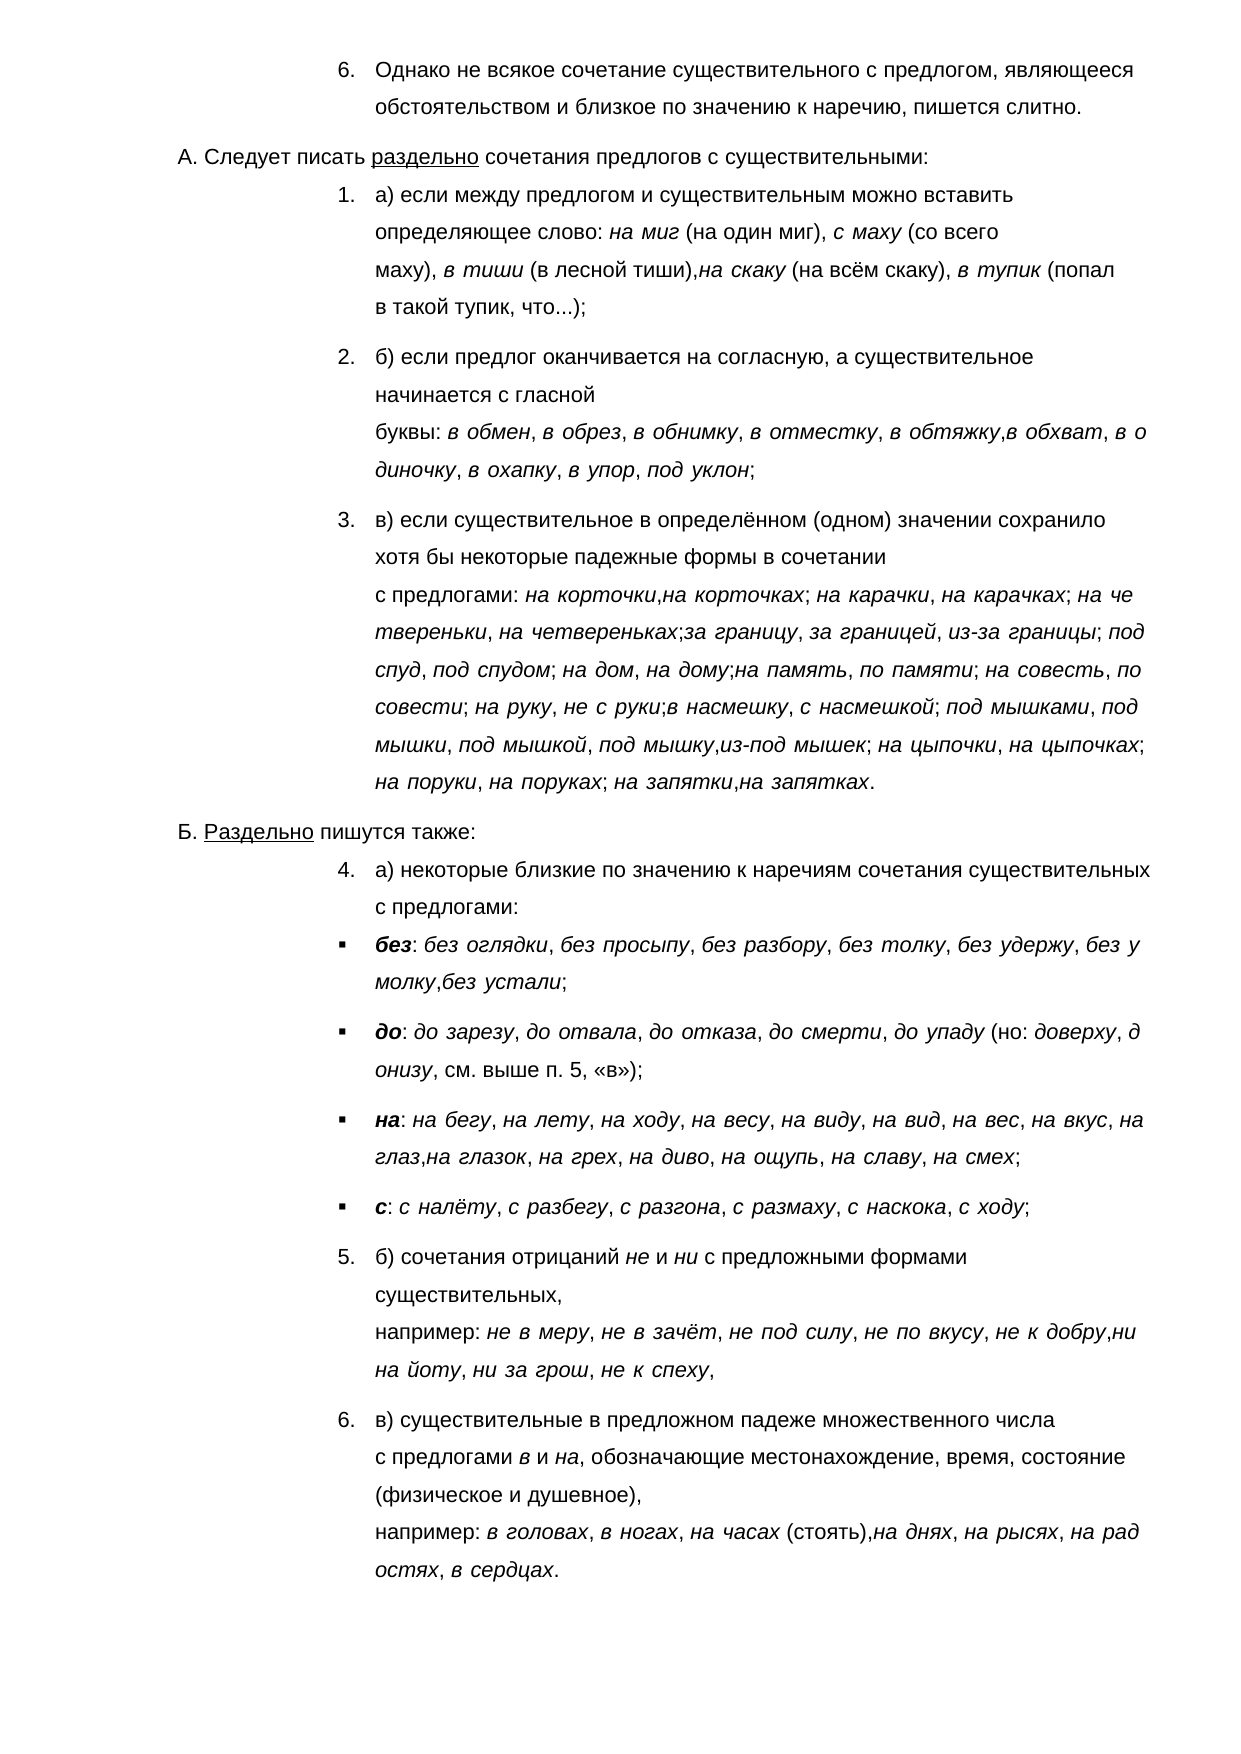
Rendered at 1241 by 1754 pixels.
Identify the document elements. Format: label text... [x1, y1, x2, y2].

list без: без оглядки, без просыпу, без разбору, без толку, без удержу, без умолку,без устали; [337, 919, 1152, 994]
list а) некоторые близкие по значению к наречиям сочетания существительных с предлогами: [337, 844, 1152, 919]
list в) существительные в предложном падеже множественного числа с предлогами в и на, обозначающие местонахождение, время, состояние (физическое и душевное), например: в головах, в ногах, на часах (стоять),на днях, на рысях, на радостях, в сердцах. [337, 1394, 1152, 1582]
list а) если между предлогом и существительным можно вставить определяющее слово: на миг (на один миг), с маху (со всего маху), в тиши (в лесной тиши),на скаку (на всём скаку), в тупик (попал в такой тупик, что...); [337, 169, 1152, 319]
list б) если предлог оканчивается на согласную, а существительное начинается с гласной буквы: в обмен, в обрез, в обнимку, в отместку, в обтяжку,в обхват, в одиночку, в охапку, в упор, под уклон; [337, 332, 1152, 482]
list на: на бегу, на лету, на ходу, на весу, на виду, на вид, на вес, на вкус, на глаз,на глазок, на грех, на диво, на ощупь, на славу, на смех; [337, 1094, 1152, 1169]
list Однако не всякое сочетание существительного с предлогом, являющееся обстоятельством и близкое по значению к наречию, пишется слитно. [337, 44, 1152, 119]
list с: с налёту, с разбегу, с разгона, с размаху, с наскока, с ходу; [337, 1182, 1152, 1219]
list в) если существительное в определённом (одном) значении сохранило хотя бы некоторые падежные формы в сочетании с предлогами: на корточки,на корточках; на карачки, на карачках; на четвереньки, на четвереньках;за границу, за границей, из-за границы; под спуд, под спудом; на дом, на дому;на память, по памяти; на совесть, по совести; на руку, не с руки;в насмешку, с насмешкой; под мышками, под мышки, под мышкой, под мышку,из-под мышек; на цыпочки, на цыпочках; на поруки, на поруках; на запятки,на запятках. [337, 494, 1152, 794]
list до: до зарезу, до отвала, до отказа, до смерти, до упаду (но: доверху, донизу, см. выше п. 5, «в»); [337, 1007, 1152, 1082]
text Б. Раздельно пишутся также: [177, 807, 1152, 844]
list б) сочетания отрицаний не и ни с предложными формами существительных, например: не в меру, не в зачёт, не под силу, не по вкусу, не к добру,ни на йоту, ни за грош, не к спеху, [337, 1232, 1152, 1382]
text А. Следует писать раздельно сочетания предлогов с существительными: [177, 132, 1152, 169]
